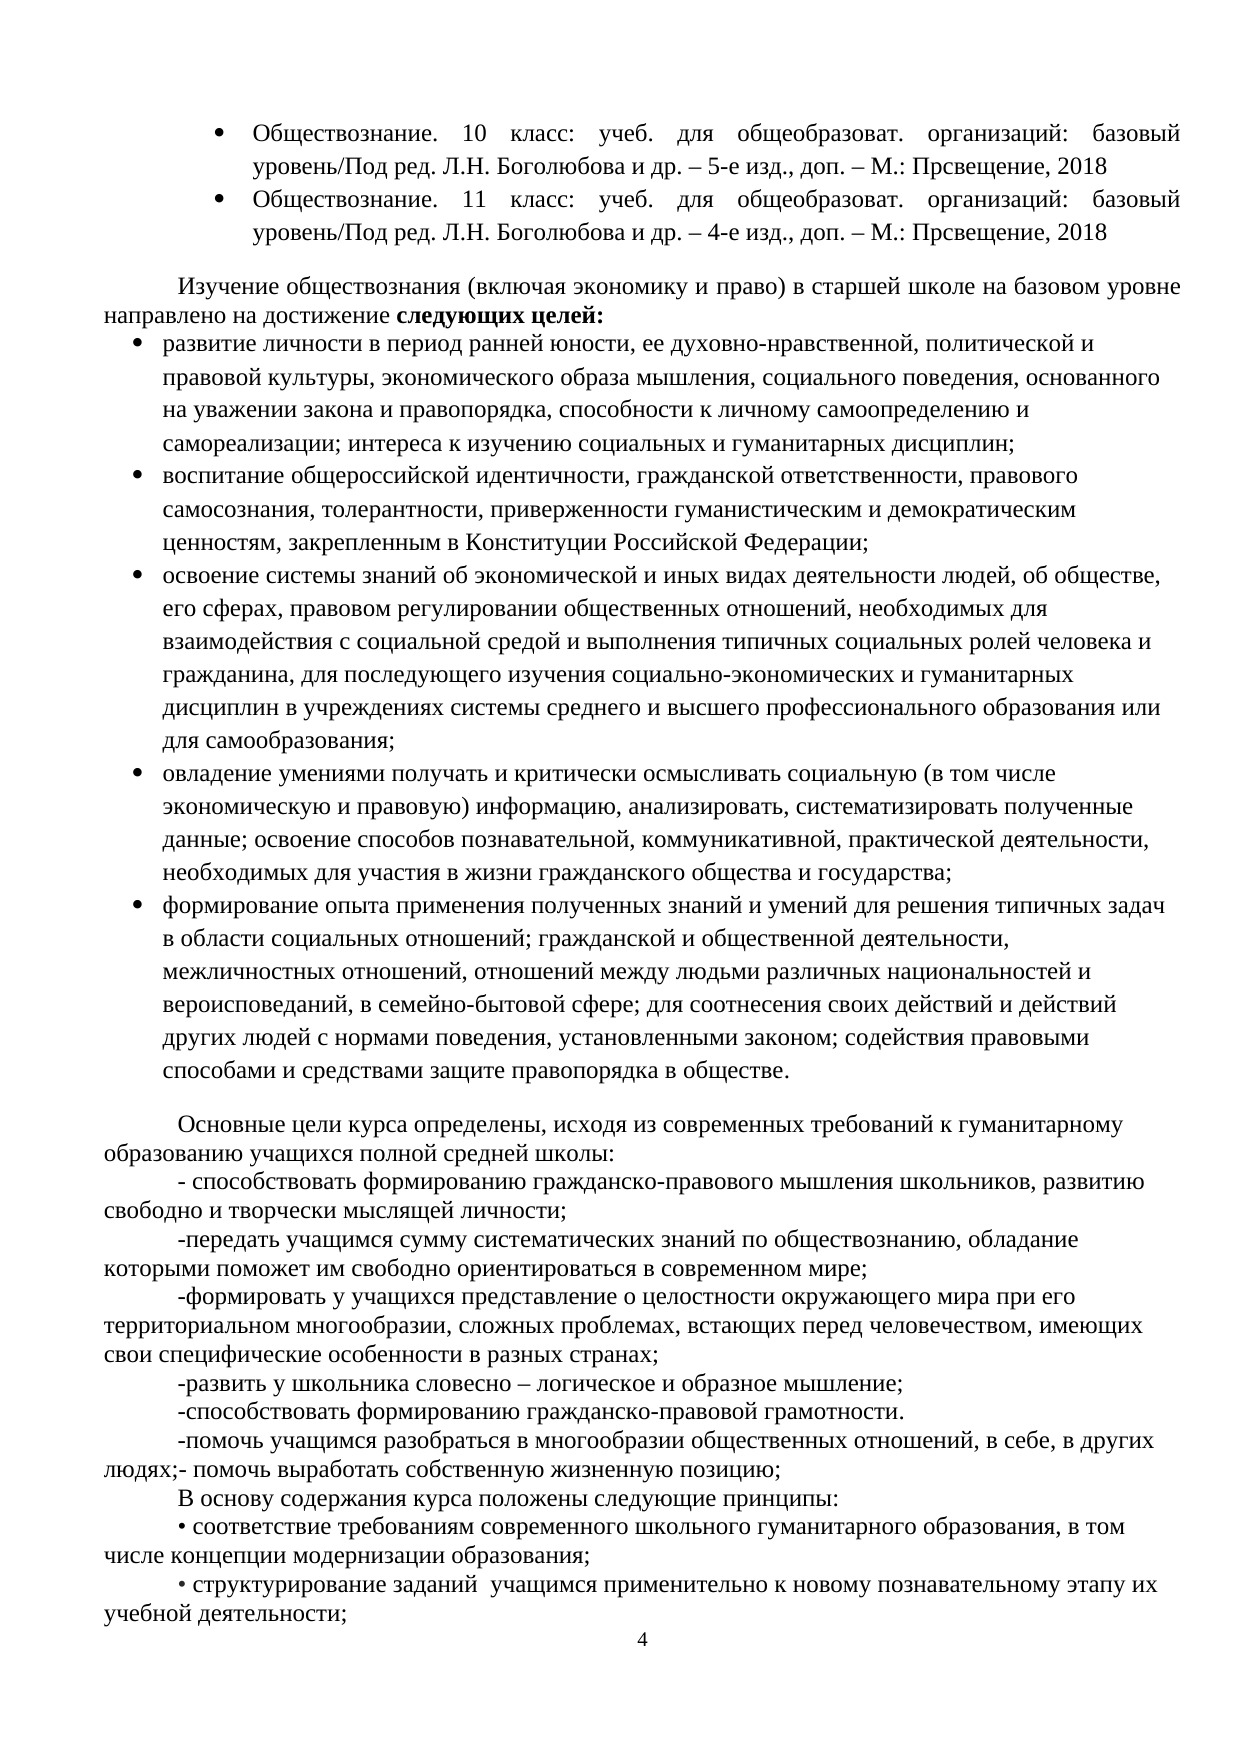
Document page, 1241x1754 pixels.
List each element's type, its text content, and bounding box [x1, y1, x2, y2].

list Обществознание. 11 класс: учеб. для общеобразоват. организаций: базовый уровень/Под ред. Л.Н. Боголюбова и др. – 4-е изд., доп. – М.: Прсвещение, 2018 [215, 184, 1181, 246]
text -развить у школьника словесно – логическое и образное мышление; [103, 1368, 1181, 1396]
list овладение умениями получать и критически осмысливать социальную (в том числе экономическую и правовую) информацию, анализировать, систематизировать полученные данные; освоение способов познавательной, коммуникативной, практической деятельности, необходимых для участия в жизни гражданского общества и государства; [133, 758, 1181, 886]
text • структурирование заданий учащимся применительно к новому познавательному этапу их учебной деятельности; [103, 1569, 1181, 1626]
text • соответствие требованиям современного школьного гуманитарного образования, в том числе концепции модернизации образования; [103, 1511, 1181, 1569]
text -формировать у учащихся представление о целостности окружающего мира при его территориальном многообразии, сложных проблемах, встающих перед человечеством, имеющих свои специфические особенности в разных странах; [103, 1281, 1181, 1368]
text В основу содержания курса положены следующие принципы: [103, 1483, 1181, 1511]
text -помочь учащимся разобраться в многообразии общественных отношений, в себе, в других людях;- помочь выработать собственную жизненную позицию; [103, 1425, 1181, 1483]
text Изучение обществознания (включая экономику и право) в старшей школе на базовом уровне направлено на достижение следующих целей: [103, 271, 1181, 328]
list воспитание общероссийской идентичности, гражданской ответственности, правового самосознания, толерантности, приверженности гуманистическим и демократическим ценностям, закрепленным в Конституции Российской Федерации; [133, 461, 1181, 555]
text -способствовать формированию гражданско-правовой грамотности. [103, 1396, 1181, 1425]
list развитие личности в период ранней юности, ее духовно-нравственной, политической и правовой культуры, экономического образа мышления, социального поведения, основанного на уважении закона и правопорядка, способности к личному самоопределению и самореализации; интереса к изучению социальных и гуманитарных дисциплин; [133, 328, 1181, 456]
list формирование опыта применения полученных знаний и умений для решения типичных задач в области социальных отношений; гражданской и общественной деятельности, межличностных отношений, отношений между людьми различных национальностей и вероисповеданий, в семейно-бытовой сфере; для соотнесения своих действий и действий других людей с нормами поведения, установленными законом; содействия правовыми способами и средствами защите правопорядка в обществе. [133, 890, 1181, 1084]
list Обществознание. 10 класс: учеб. для общеобразоват. организаций: базовый уровень/Под ред. Л.Н. Боголюбова и др. – 5-е изд., доп. – М.: Прсвещение, 2018 [215, 118, 1181, 180]
text Основные цели курса определены, исходя из современных требований к гуманитарному образованию учащихся полной средней школы: [103, 1109, 1181, 1166]
list освоение системы знаний об экономической и иных видах деятельности людей, об обществе, его сферах, правовом регулировании общественных отношений, необходимых для взаимодействия с социальной средой и выполнения типичных социальных ролей человека и гражданина, для последующего изучения социально-экономических и гуманитарных дисциплин в учреждениях системы среднего и высшего профессионального образования или для самообразования; [133, 560, 1181, 753]
text - способствовать формированию гражданско-правового мышления школьников, развитию свободно и творчески мыслящей личности; [103, 1166, 1181, 1224]
text -передать учащимся сумму систематических знаний по обществознанию, обладание которыми поможет им свободно ориентироваться в современном мире; [103, 1224, 1181, 1281]
